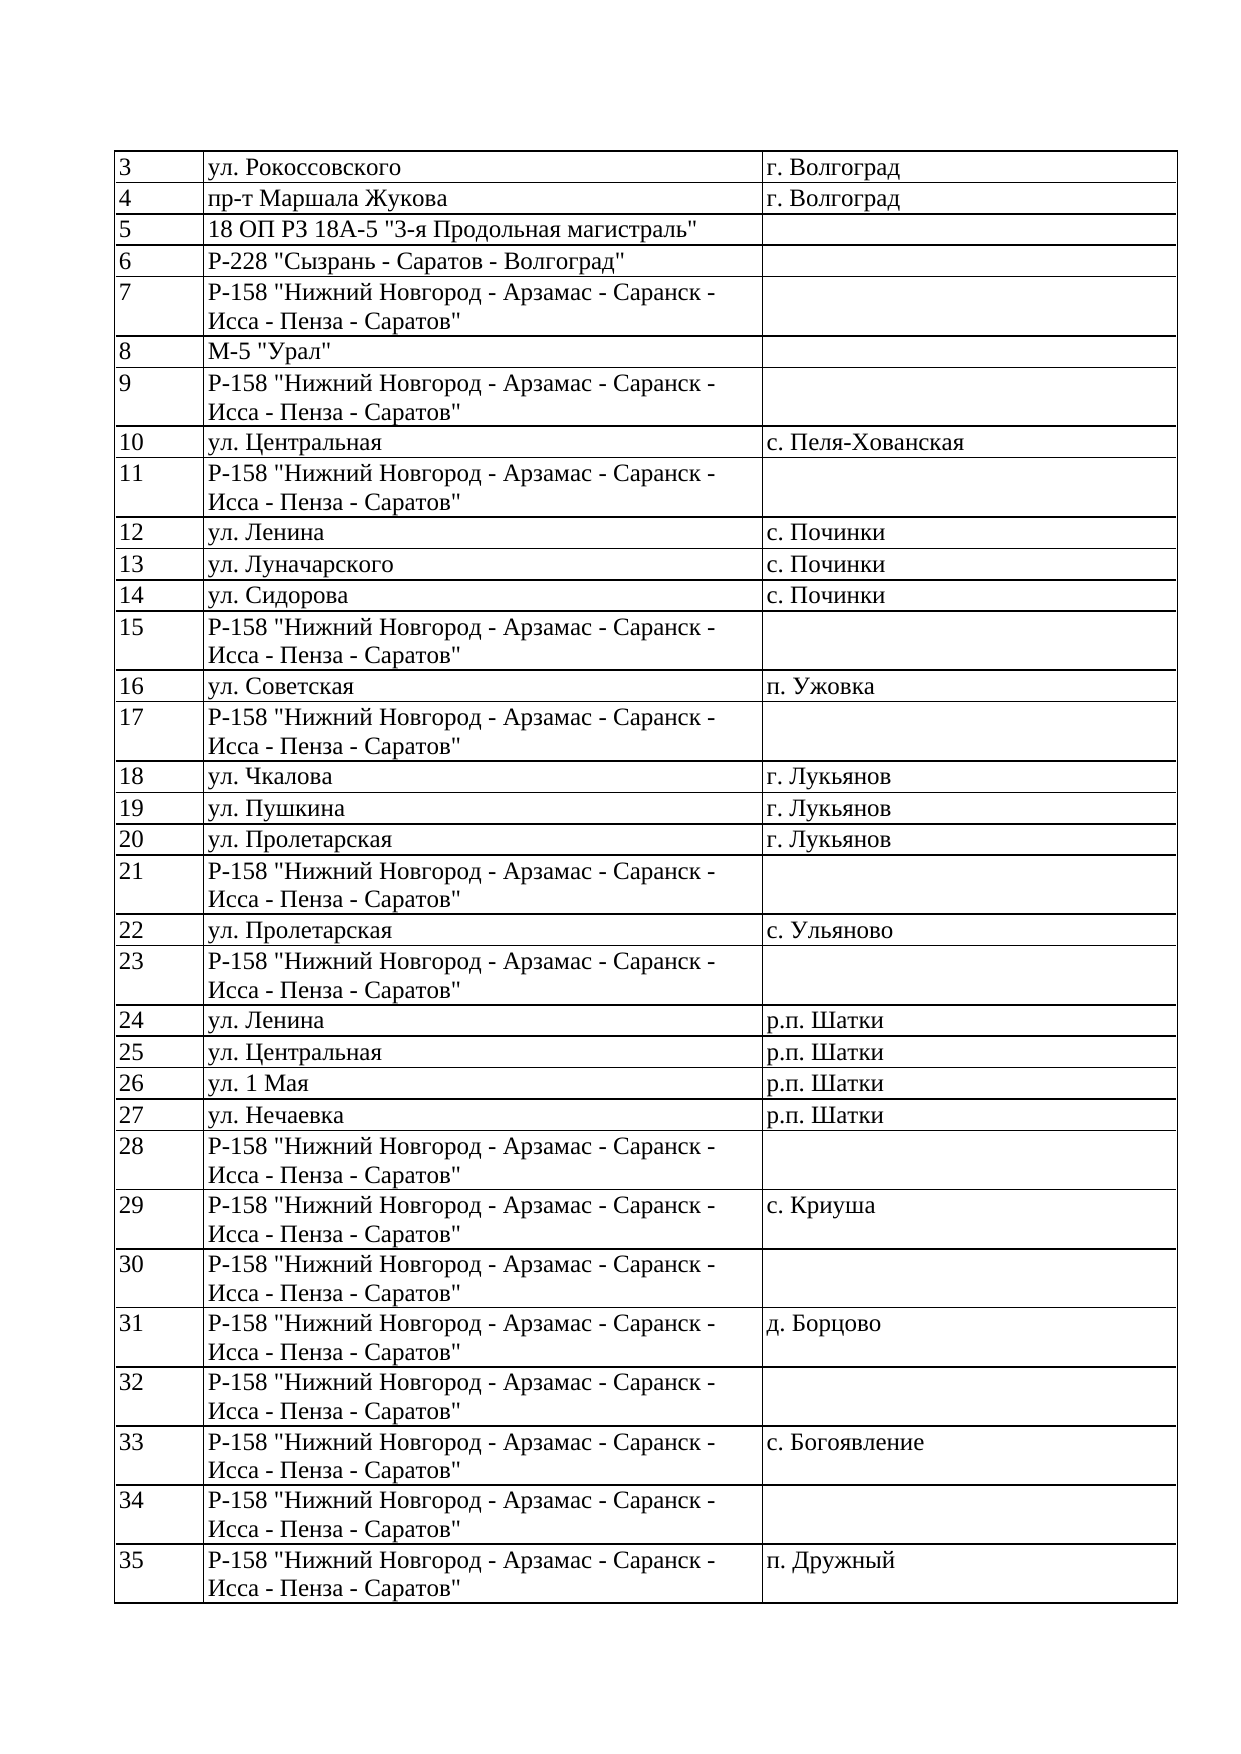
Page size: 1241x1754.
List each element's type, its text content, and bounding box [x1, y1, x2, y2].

table_cell 11 [115, 458, 203, 516]
table_cell Р-158 "Нижний Новгород - Арзамас - Саранск - Исса - Пенза - Саратов" [204, 277, 762, 335]
table_cell р.п. Шатки [763, 1067, 1177, 1098]
table_cell ул. Советская [204, 671, 762, 701]
table_cell 29 [115, 1190, 203, 1248]
table_cell г. Лукьянов [763, 791, 1177, 823]
table_cell 30 [115, 1249, 203, 1307]
table_cell 24 [115, 1005, 203, 1035]
table_cell 5 [115, 214, 203, 244]
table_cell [204, 1486, 762, 1543]
table_cell 9 [115, 368, 203, 425]
table_cell [763, 244, 1177, 276]
table_cell 35 [115, 1544, 203, 1602]
table_cell пр-т Маршала Жукова [204, 183, 762, 213]
table_cell 14 [115, 580, 203, 610]
table_cell ул. Ленина [204, 1006, 762, 1035]
table_cell с. Пеля-Хованская [763, 425, 1177, 457]
table_cell 18 [115, 761, 203, 791]
table_cell [763, 854, 1177, 913]
table_cell [763, 366, 1177, 425]
table_cell ул. Пушкина [204, 793, 762, 823]
table_cell ул. Луначарского [204, 549, 762, 579]
table_cell 21 [115, 855, 203, 913]
table_cell г. Лукьянов [763, 823, 1177, 854]
table_cell ул. Рокоссовского [204, 152, 762, 181]
table_cell [763, 276, 1177, 335]
table_cell М-5 "Урал" [204, 337, 762, 366]
table_cell с. Богоявление [763, 1425, 1177, 1484]
table_cell г. Волгоград [763, 181, 1177, 213]
table_cell р.п. Шатки [763, 1098, 1177, 1130]
table_cell [763, 213, 1177, 244]
table_cell 3 [115, 152, 203, 181]
table_cell 20 [115, 824, 203, 854]
table_cell 4 [115, 183, 203, 213]
table_cell Р-158 "Нижний Новгород - Арзамас - Саранск - Исса - Пенза - Саратов" [204, 1190, 762, 1248]
table_cell 34 [115, 1485, 203, 1543]
table_cell ул. Сидорова [204, 581, 762, 610]
table_cell Р-158 "Нижний Новгород - Арзамас - Саранск - Исса - Пенза - Саратов" [204, 368, 762, 425]
table_cell Р-158 "Нижний Новгород - Арзамас - Саранск - Исса - Пенза - Саратов" [204, 612, 762, 669]
table_cell 12 [115, 517, 203, 547]
table_cell [763, 1366, 1177, 1425]
table_cell 22 [115, 914, 203, 945]
table_cell 16 [115, 670, 203, 701]
table_cell Р-158 "Нижний Новгород - Арзамас - Саранск - Исса - Пенза - Саратов" [204, 856, 762, 913]
table_cell 7 [115, 277, 203, 335]
table_cell 13 [115, 549, 203, 579]
table_cell [763, 610, 1177, 669]
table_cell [204, 1427, 762, 1484]
table_cell г. Волгоград [763, 152, 1177, 181]
table_cell Р-158 "Нижний Новгород - Арзамас - Саранск - Исса - Пенза - Саратов" [204, 946, 762, 1004]
table_cell с. Починки [763, 548, 1177, 579]
table_cell 31 [115, 1308, 203, 1366]
table_cell с. Починки [763, 516, 1177, 547]
table_cell 17 [115, 702, 203, 760]
table_cell 10 [115, 426, 203, 457]
table_cell ул. Нечаевка [204, 1100, 762, 1130]
table_cell 26 [115, 1068, 203, 1098]
table_cell Р-158 "Нижний Новгород - Арзамас - Саранск - Исса - Пенза - Саратов" [204, 458, 762, 516]
table_cell ул. Центральная [204, 427, 762, 457]
table_cell р.п. Шатки [763, 1035, 1177, 1067]
table_cell Р-158 "Нижний Новгород - Арзамас - Саранск - Исса - Пенза - Саратов" [204, 702, 762, 760]
table_cell 23 [115, 946, 203, 1004]
table_cell ул. Центральная [204, 1037, 762, 1067]
table_cell 6 [115, 245, 203, 276]
table_cell с. Починки [763, 579, 1177, 610]
table_cell с. Криуша [763, 1189, 1177, 1248]
table_cell Р-158 "Нижний Новгород - Арзамас - Саранск - Исса - Пенза - Саратов" [204, 1308, 762, 1366]
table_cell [204, 1545, 762, 1602]
table_cell 19 [115, 793, 203, 823]
table_cell 27 [115, 1099, 203, 1130]
table_cell [763, 1130, 1177, 1189]
table_cell п. Ужовка [763, 669, 1177, 701]
table_cell [763, 945, 1177, 1004]
table_cell [763, 1484, 1177, 1543]
table_cell 25 [115, 1036, 203, 1067]
table_cell 15 [115, 611, 203, 669]
table_cell ул. Пролетарская [204, 825, 762, 854]
table_cell [763, 457, 1177, 516]
table_cell 8 [115, 336, 203, 366]
table_cell Р-158 "Нижний Новгород - Арзамас - Саранск - Исса - Пенза - Саратов" [204, 1368, 762, 1425]
table_cell 18 ОП РЗ 18А-5 "3-я Продольная магистраль" [204, 215, 762, 244]
table_cell Р-158 "Нижний Новгород - Арзамас - Саранск - Исса - Пенза - Саратов" [204, 1131, 762, 1189]
table_cell [763, 335, 1177, 366]
table_cell [763, 1248, 1177, 1307]
table_cell ул. 1 Мая [204, 1068, 762, 1098]
table_cell [763, 701, 1177, 760]
table_cell п. Дружный [763, 1543, 1177, 1602]
table_cell ул. Пролетарская [204, 915, 762, 945]
table_cell д. Борцово [763, 1307, 1177, 1366]
table_cell с. Ульяново [763, 913, 1177, 945]
table_cell 28 [115, 1131, 203, 1189]
table_cell ул. Ленина [204, 518, 762, 547]
table_cell г. Лукьянов [763, 760, 1177, 791]
table_cell 33 [115, 1426, 203, 1484]
table_cell Р-228 "Сызрань - Саратов - Волгоград" [204, 246, 762, 276]
table_cell Р-158 "Нижний Новгород - Арзамас - Саранск - Исса - Пенза - Саратов" [204, 1250, 762, 1307]
table_cell р.п. Шатки [763, 1004, 1177, 1035]
table_cell 32 [115, 1367, 203, 1425]
table_cell ул. Чкалова [204, 762, 762, 791]
